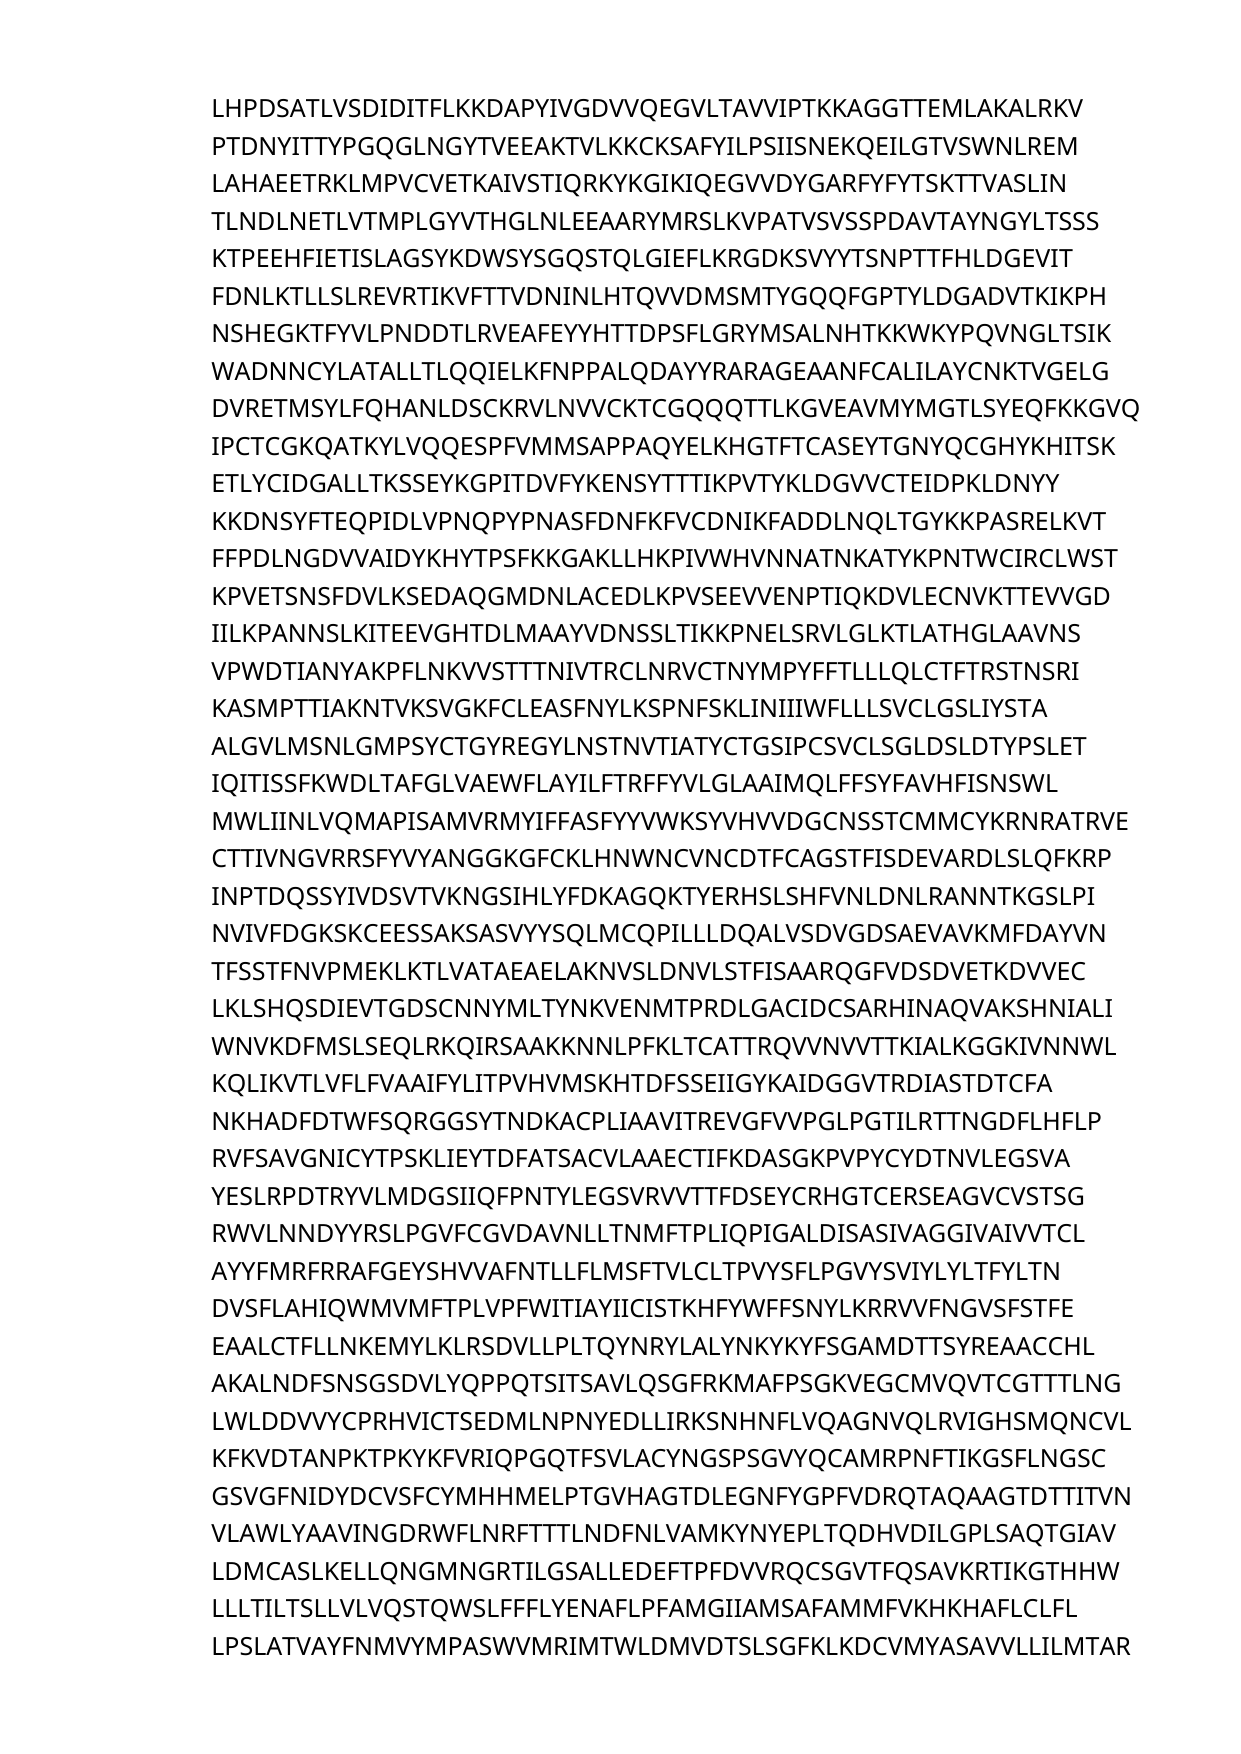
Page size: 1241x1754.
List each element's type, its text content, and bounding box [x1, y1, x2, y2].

text WADNNCYLATALLTLQQIELKFNPPALQDAYYRARAGEAANFCALILAYCNKTVGELG [75, 352, 1165, 389]
text KQLIKVTLVFLFVAAIFYLITPVHVMSKHTDFSSEIIGYKAIDGGVTRDIASTDTCFA [75, 1064, 1165, 1102]
text IPCTCGKQATKYLVQQESPFVMMSAPPAQYELKHGTFTCASEYTGNYQCGHYKHITSK [75, 427, 1165, 464]
text NVIVFDGKSKCEESSAKSASVYYSQLMCQPILLLDQALVSDVGDSAEVAVKMFDAYVN [75, 914, 1165, 952]
text LLLTILTSLLVLVQSTQWSLFFFLYENAFLPFAMGIIAMSAFAMMFVKHKHAFLCLFL [75, 1589, 1165, 1627]
text MWLIINLVQMAPISAMVRMYIFFASFYYVWKSYVHVVDGCNSSTCMMCYKRNRATRVE [75, 802, 1165, 839]
text VPWDTIANYAKPFLNKVVSTTTNIVTRCLNRVCTNYMPYFFTLLLQLCTFTRSTNSRI [75, 652, 1165, 689]
text WNVKDFMSLSEQLRKQIRSAAKKNNLPFKLTCATTRQVVNVVTTKIALKGGKIVNNWL [75, 1027, 1165, 1064]
text IQITISSFKWDLTAFGLVAEWFLAYILFTRFFYVLGLAAIMQLFFSYFAVHFISNSWL [75, 764, 1165, 802]
text GSVGFNIDYDCVSFCYMHHMELPTGVHAGTDLEGNFYGPFVDRQTAQAAGTDTTITVN [75, 1477, 1165, 1514]
text DVSFLAHIQWMVMFTPLVPFWITIAYIICISTKHFYWFFSNYLKRRVVFNGVSFSTFE [75, 1289, 1165, 1327]
text AKALNDFSNSGSDVLYQPPQTSITSAVLQSGFRKMAFPSGKVEGCMVQVTCGTTTLNG [75, 1364, 1165, 1402]
text ETLYCIDGALLTKSSEYKGPITDVFYKENSYTTTIKPVTYKLDGVVCTEIDPKLDNYY [75, 464, 1165, 502]
text ALGVLMSNLGMPSYCTGYREGYLNSTNVTIATYCTGSIPCSVCLSGLDSLDTYPSLET [75, 727, 1165, 764]
text DVRETMSYLFQHANLDSCKRVLNVVCKTCGQQQTTLKGVEAVMYMGTLSYEQFKKGVQ [75, 389, 1165, 427]
text LHPDSATLVSDIDITFLKKDAPYIVGDVVQEGVLTAVVIPTKKAGGTTEMLAKALRKV [75, 89, 1165, 127]
text FDNLKTLLSLREVRTIKVFTTVDNINLHTQVVDMSMTYGQQFGPTYLDGADVTKIKPH [75, 277, 1165, 314]
text NSHEGKTFYVLPNDDTLRVEAFEYYHTTDPSFLGRYMSALNHTKKWKYPQVNGLTSIK [75, 314, 1165, 352]
text INPTDQSSYIVDSVTVKNGSIHLYFDKAGQKTYERHSLSHFVNLDNLRANNTKGSLPI [75, 877, 1165, 914]
text LAHAEETRKLMPVCVETKAIVSTIQRKYKGIKIQEGVVDYGARFYFYTSKTTVASLIN [75, 164, 1165, 202]
text CTTIVNGVRRSFYVYANGGKGFCKLHNWNCVNCDTFCAGSTFISDEVARDLSLQFKRP [75, 839, 1165, 877]
text RWVLNNDYYRSLPGVFCGVDAVNLLTNMFTPLIQPIGALDISASIVAGGIVAIVVTCL [75, 1214, 1165, 1252]
text LWLDDVVYCPRHVICTSEDMLNPNYEDLLIRKSNHNFLVQAGNVQLRVIGHSMQNCVL [75, 1402, 1165, 1439]
text AYYFMRFRRAFGEYSHVVAFNTLLFLMSFTVLCLTPVYSFLPGVYSVIYLYLTFYLTN [75, 1252, 1165, 1289]
text KFKVDTANPKTPKYKFVRIQPGQTFSVLACYNGSPSGVYQCAMRPNFTIKGSFLNGSC [75, 1439, 1165, 1477]
text TFSSTFNVPMEKLKTLVATAEAELAKNVSLDNVLSTFISAARQGFVDSDVETKDVVEC [75, 952, 1165, 989]
text LPSLATVAYFNMVYMPASWVMRIMTWLDMVDTSLSGFKLKDCVMYASAVVLLILMTAR [75, 1627, 1165, 1664]
text KTPEEHFIETISLAGSYKDWSYSGQSTQLGIEFLKRGDKSVYYTSNPTTFHLDGEVIT [75, 239, 1165, 277]
text YESLRPDTRYVLMDGSIIQFPNTYLEGSVRVVTTFDSEYCRHGTCERSEAGVCVSTSG [75, 1177, 1165, 1214]
text NKHADFDTWFSQRGGSYTNDKACPLIAAVITREVGFVVPGLPGTILRTTNGDFLHFLP [75, 1102, 1165, 1139]
text KPVETSNSFDVLKSEDAQGMDNLACEDLKPVSEEVVENPTIQKDVLECNVKTTEVVGD [75, 577, 1165, 614]
text VLAWLYAAVINGDRWFLNRFTTTLNDFNLVAMKYNYEPLTQDHVDILGPLSAQTGIAV [75, 1514, 1165, 1552]
text TLNDLNETLVTMPLGYVTHGLNLEEAARYMRSLKVPATVSVSSPDAVTAYNGYLTSSS [75, 202, 1165, 239]
text EAALCTFLLNKEMYLKLRSDVLLPLTQYNRYLALYNKYKYFSGAMDTTSYREAACCHL [75, 1327, 1165, 1364]
text KASMPTTIAKNTVKSVGKFCLEASFNYLKSPNFSKLINIIIWFLLLSVCLGSLIYSTA [75, 689, 1165, 727]
text IILKPANNSLKITEEVGHTDLMAAYVDNSSLTIKKPNELSRVLGLKTLATHGLAAVNS [75, 614, 1165, 652]
text KKDNSYFTEQPIDLVPNQPYPNASFDNFKFVCDNIKFADDLNQLTGYKKPASRELKVT [75, 502, 1165, 539]
text RVFSAVGNICYTPSKLIEYTDFATSACVLAAECTIFKDASGKPVPYCYDTNVLEGSVA [75, 1139, 1165, 1177]
text PTDNYITTYPGQGLNGYTVEEAKTVLKKCKSAFYILPSIISNEKQEILGTVSWNLREM [75, 127, 1165, 164]
text FFPDLNGDVVAIDYKHYTPSFKKGAKLLHKPIVWHVNNATNKATYKPNTWCIRCLWST [75, 539, 1165, 577]
text LDMCASLKELLQNGMNGRTILGSALLEDEFTPFDVVRQCSGVTFQSAVKRTIKGTHHW [75, 1552, 1165, 1589]
text LKLSHQSDIEVTGDSCNNYMLTYNKVENMTPRDLGACIDCSARHINAQVAKSHNIALI [75, 989, 1165, 1027]
